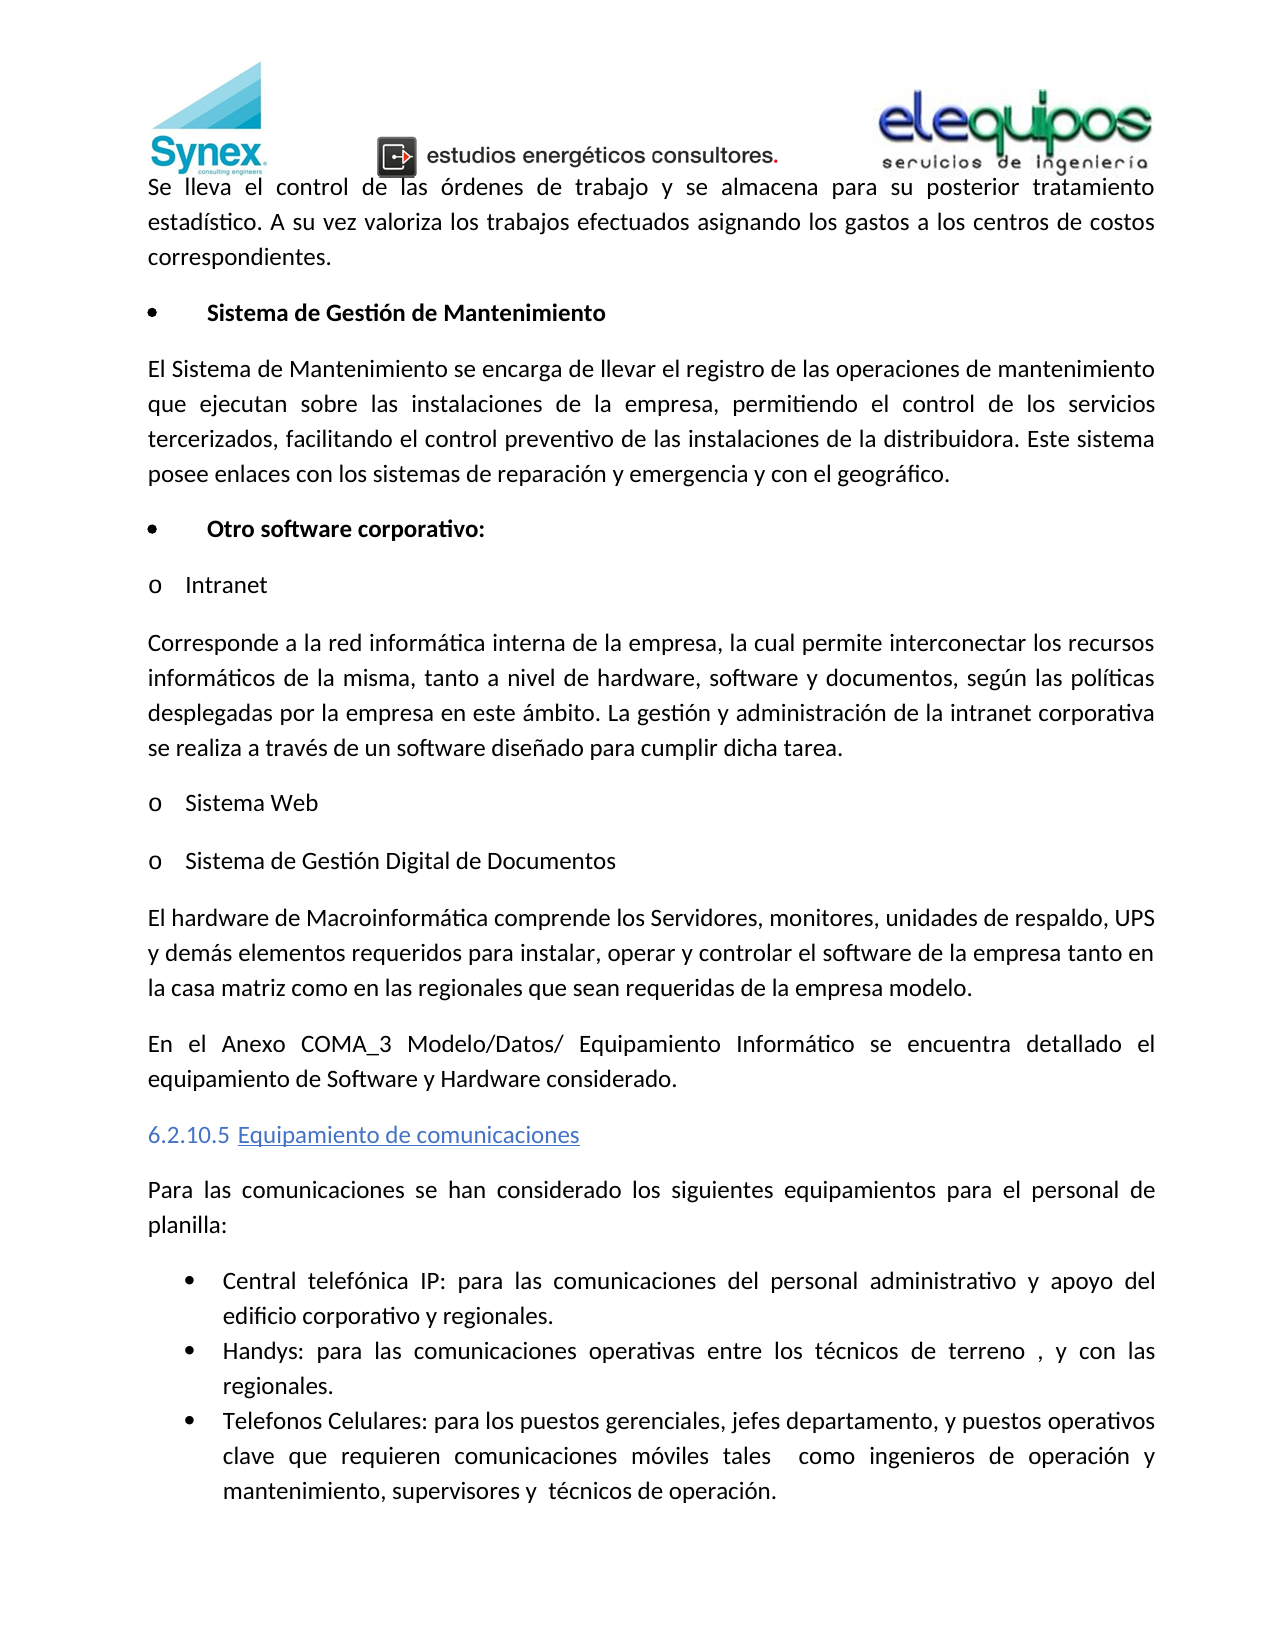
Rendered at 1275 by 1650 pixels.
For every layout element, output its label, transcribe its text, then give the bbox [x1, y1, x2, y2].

text En el Anexo COMA_3 Modelo/Datos/ Equipamiento Informático se encuentra detallado el equipamiento de Software y Hardware considerado. [148, 1028, 1157, 1093]
list Telefonos Celulares: para los puestos gerenciales, jefes departamento, y puestos operativos clave que requieren comunicaciones móviles tales como ingenieros de operación y mantenimiento, supervisores y técnicos de operación. [185, 1406, 1157, 1506]
list Sistema de Gestión Digital de Documentos [148, 845, 1157, 877]
text Se lleva el control de las órdenes de trabajo y se almacena para su posterior tratamiento estadístico. A su vez valoriza los trabajos efectuados asignando los gastos a los centros de costos correspondientes. [148, 171, 1157, 272]
list Sistema de Gestión de Mantenimiento [148, 297, 1157, 327]
text Corresponde a la red informática interna de la empresa, la cual permite interconectar los recursos informáticos de la misma, tanto a nivel de hardware, software y documentos, según las políticas desplegadas por la empresa en este ámbito. La gestión y administración de la intranet corporativa se realiza a través de un software diseñado para cumplir dicha tarea. [148, 627, 1157, 762]
text Para las comunicaciones se han considerado los siguientes equipamientos para el personal de planilla: [148, 1175, 1157, 1240]
list Handys: para las comunicaciones operativas entre los técnicos de terreno , y con las regionales. [185, 1336, 1157, 1401]
picture [150, 59, 1155, 171]
list Otro software corporativo: [148, 514, 1157, 544]
text El Sistema de Mantenimiento se encarga de llevar el registro de las operaciones de mantenimiento que ejecutan sobre las instalaciones de la empresa, permitiendo el control de los servicios tercerizados, facilitando el control preventivo de las instalaciones de la distribuidora. Este sistema posee enlaces con los sistemas de reparación y emergencia y con el geográfico. [148, 353, 1157, 488]
text El hardware de Macroinformática comprende los Servidores, monitores, unidades de respaldo, UPS y demás elementos requeridos para instalar, operar y controlar el software de la empresa tanto en la casa matriz como en las regionales que sean requeridas de la empresa modelo. [148, 902, 1157, 1003]
list Intranet [148, 569, 1157, 601]
list Central telefónica IP: para las comunicaciones del personal administrativo y apoyo del edificio corporativo y regionales. [185, 1266, 1157, 1331]
subtitle Equipamiento de comunicaciones [148, 1119, 1157, 1149]
list Sistema Web [148, 788, 1157, 819]
